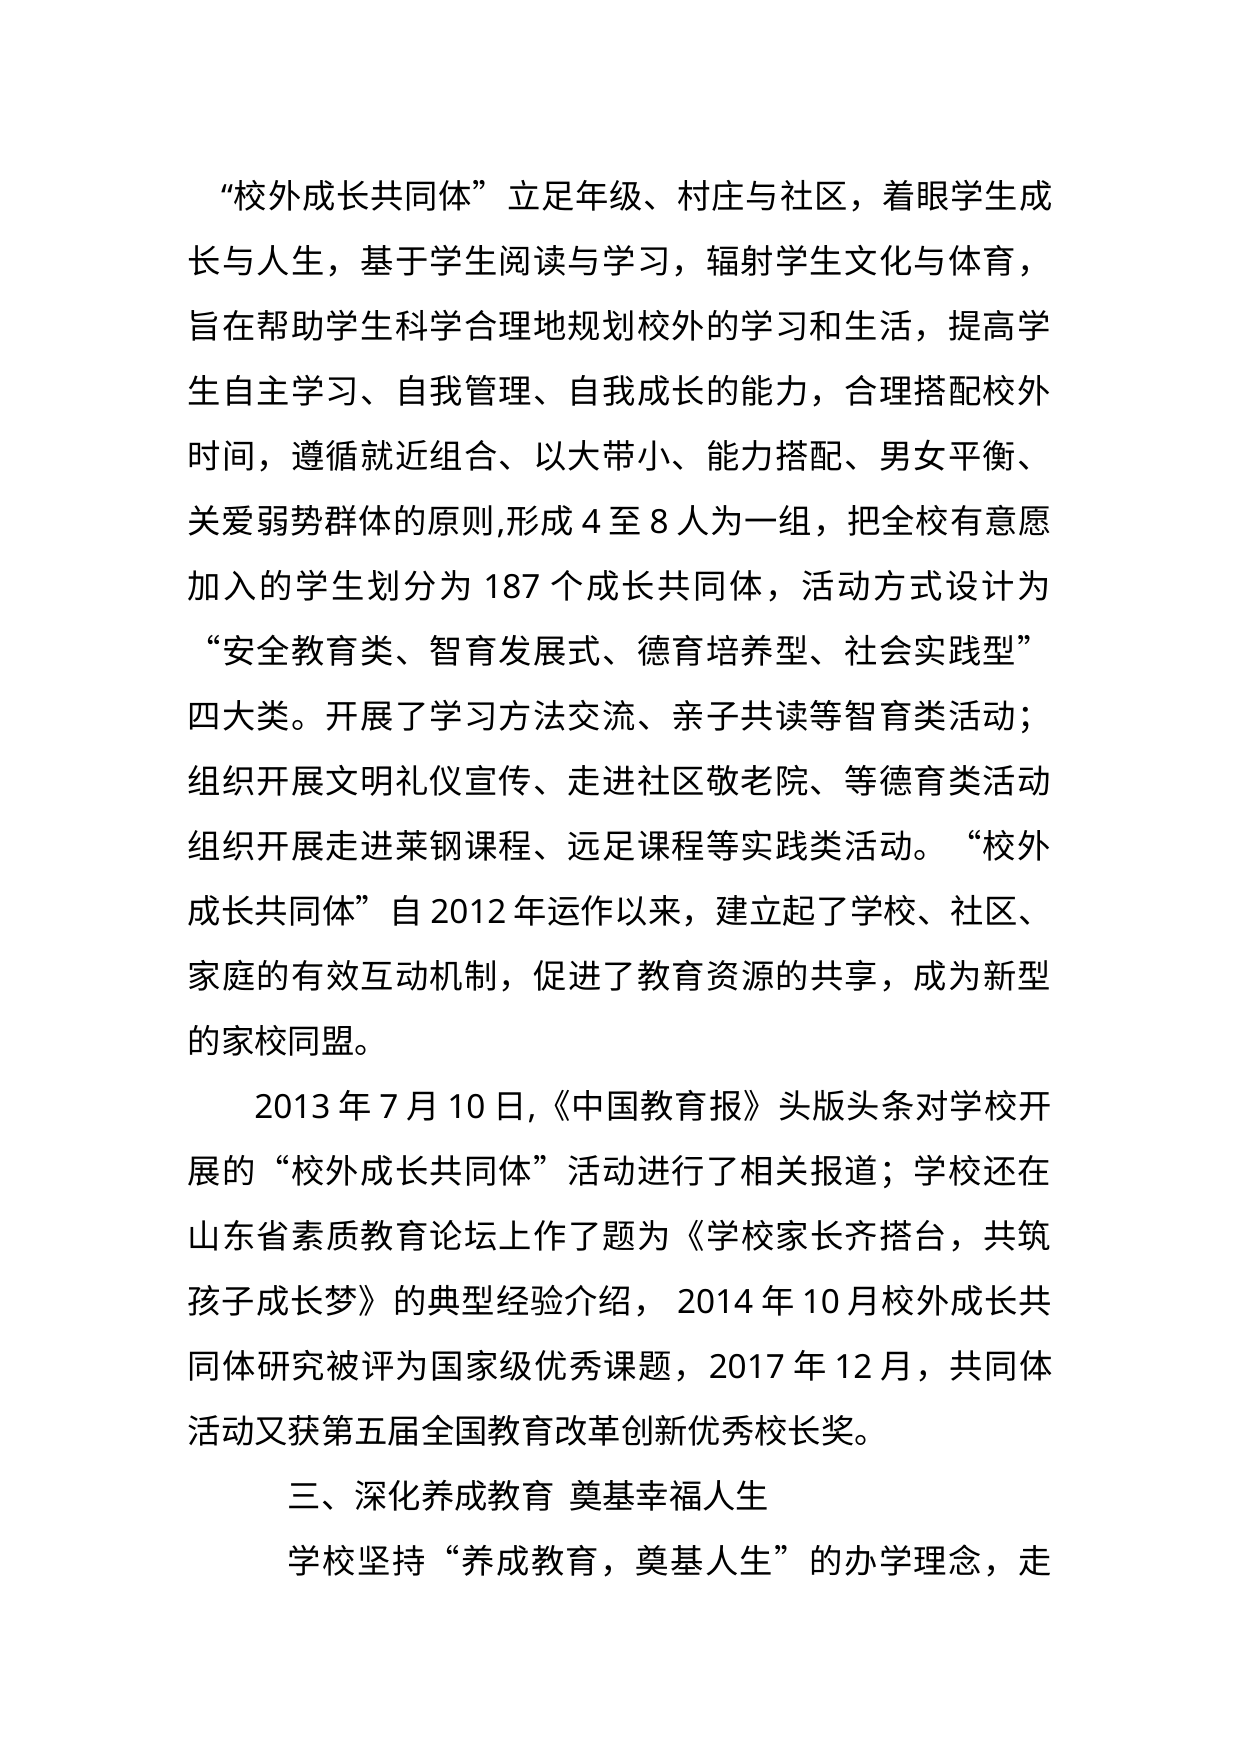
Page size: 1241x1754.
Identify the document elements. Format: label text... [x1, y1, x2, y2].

text “校外成长共同体”立足年级、村庄与社区，着眼学生成长与人生，基于学生阅读与学习，辐射学生文化与体育，旨在帮助学生科学合理地规划校外的学习和生活，提高学生自主学习、自我管理、自我成长的能力，合理搭配校外时间，遵循就近组合、以大带小、能力搭配、男女平衡、关爱弱势群体的原则,形成4至8人为一组，把全校有意愿加入的学生划分为187个成长共同体，活动方式设计为“安全教育类、智育发展式、德育培养型、社会实践型”四大类。开展了学习方法交流、亲子共读等智育类活动；组织开展文明礼仪宣传、走进社区敬老院、等德育类活动；组织开展走进莱钢课程、远足课程等实践类活动。“校外成长共同体”自2012年运作以来，建立起了学校、社区、家庭的有效互动机制，促进了教育资源的共享，成为新型的家校同盟。 [187, 162, 1053, 1072]
text 2013年7月10日,《中国教育报》头版头条对学校开展的“校外成长共同体”活动进行了相关报道；学校还在山东省素质教育论坛上作了题为《学校家长齐搭台，共筑孩子成长梦》的典型经验介绍， 2014年10月校外成长共同体研究被评为国家级优秀课题，2017年12月，共同体活动又获第五届全国教育改革创新优秀校长奖。 [187, 1072, 1053, 1462]
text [187, 1527, 1053, 1592]
text 三、深化养成教育 奠基幸福人生 [187, 1462, 1053, 1527]
